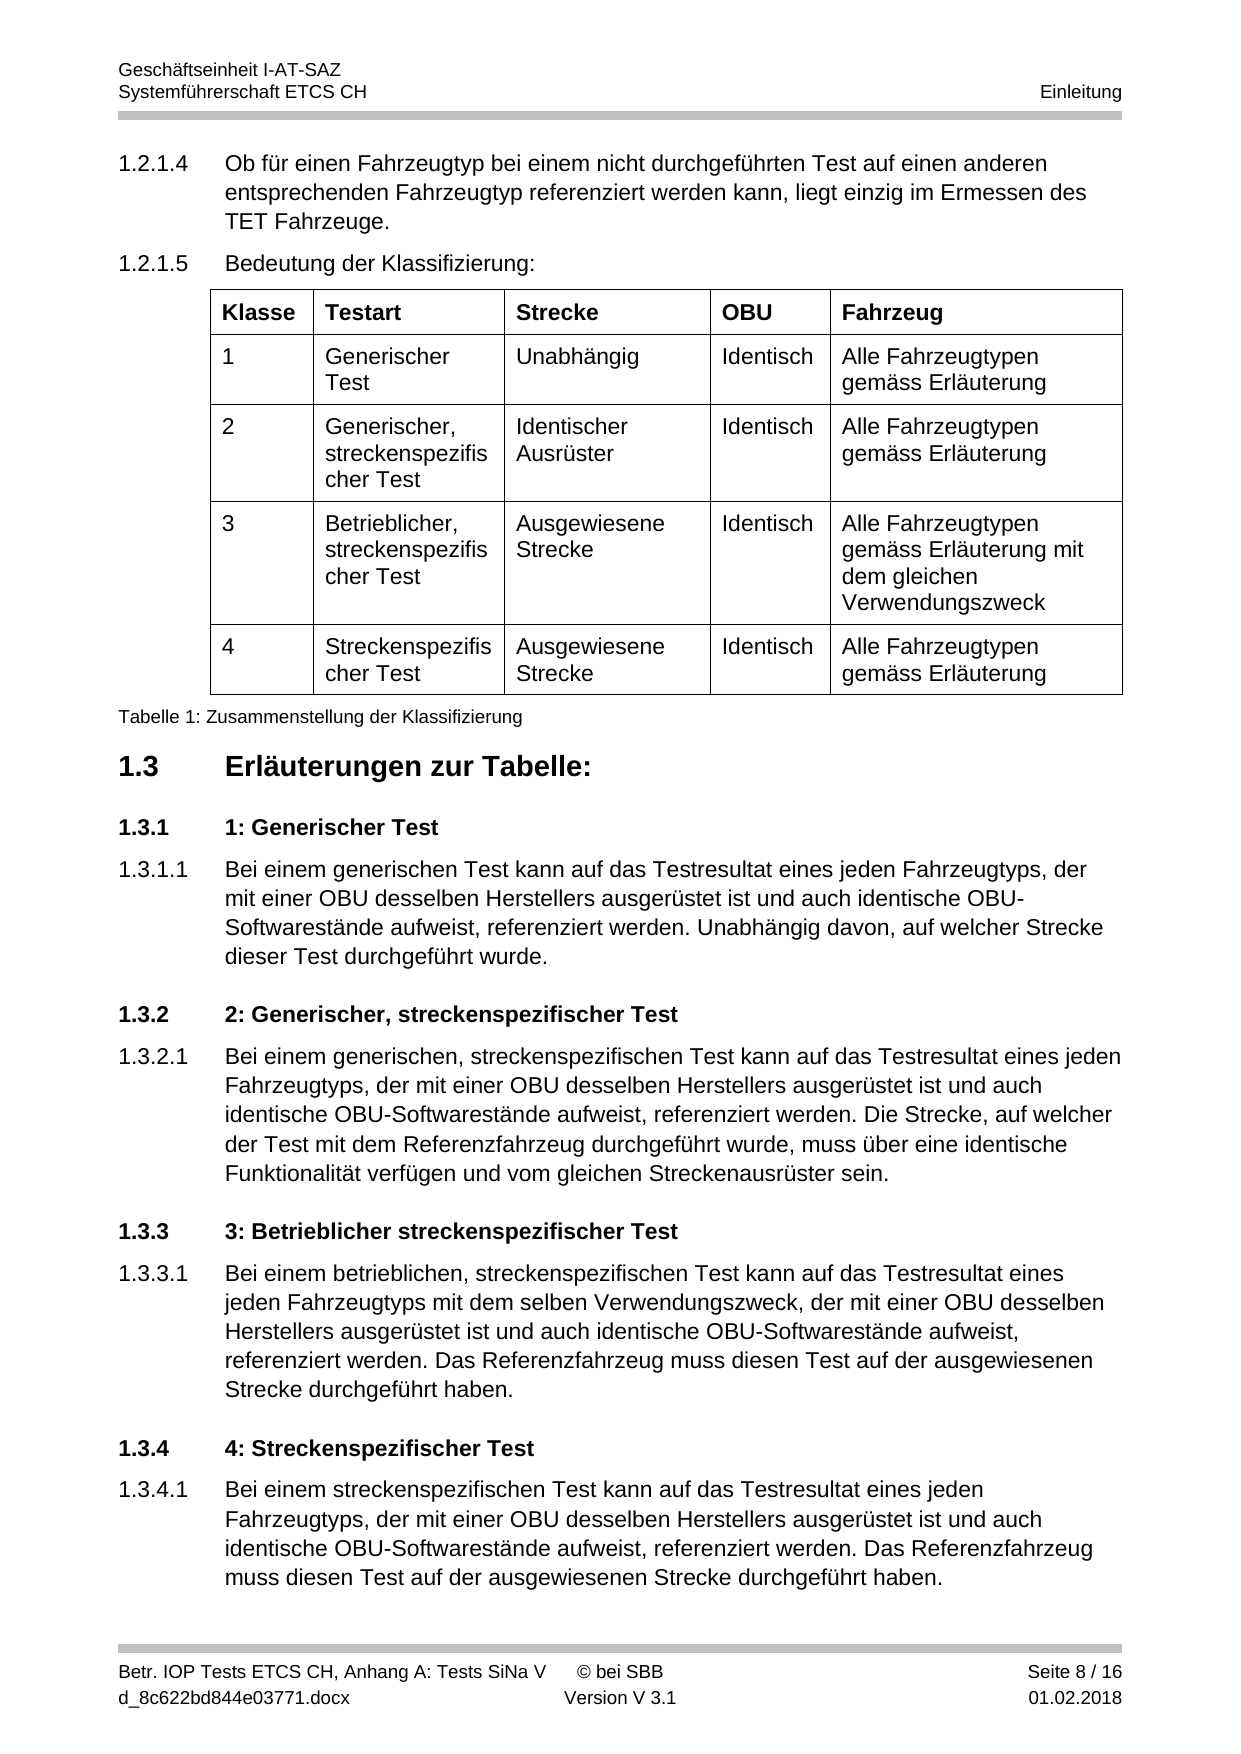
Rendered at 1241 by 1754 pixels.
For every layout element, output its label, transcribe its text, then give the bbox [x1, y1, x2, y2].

text 3: Betrieblicher streckenspezifischer Test [118, 1216, 1122, 1245]
text Bei einem betrieblichen, streckenspezifischen Test kann auf das Testresultat eines jeden Fahrzeugtyps mit dem selben Verwendungszweck, der mit einer OBU desselben Herstellers ausgerüstet ist und auch identische OBU-Softwarestände aufweist, referenziert werden. Das Referenzfahrzeug muss diesen Test auf der ausgewiesenen Strecke durchgeführt haben. [118, 1258, 1122, 1404]
text Tabelle 1: Zusammenstellung der Klassifizierung [118, 703, 1122, 728]
table_cell Alle Fahrzeugtypen gemäss Erläuterung [831, 625, 1122, 694]
table_cell Alle Fahrzeugtypen gemäss Erläuterung [831, 405, 1122, 501]
table_cell 3 [211, 502, 313, 624]
table_cell Streckenspezifischer Test [314, 625, 504, 694]
table_header Testart [314, 290, 504, 333]
table_cell Ausgewiesene Strecke [505, 625, 710, 694]
table_header Fahrzeug [831, 290, 1122, 333]
table_cell Identischer Ausrüster [505, 405, 710, 501]
table_cell Ausgewiesene Strecke [505, 502, 710, 624]
table_cell Alle Fahrzeugtypen gemäss Erläuterung [831, 335, 1122, 404]
table_cell Identisch [711, 625, 830, 694]
table_cell Identisch [711, 405, 830, 501]
table_cell Alle Fahrzeugtypen gemäss Erläuterung mit dem gleichen Verwendungszweck [831, 502, 1122, 624]
table_cell 2 [211, 405, 313, 501]
table_cell Generischer, streckenspezifischer Test [314, 405, 504, 501]
table_cell Betrieblicher, streckenspezifischer Test [314, 502, 504, 624]
table_header Klasse [211, 290, 313, 333]
text Bei einem streckenspezifischen Test kann auf das Testresultat eines jeden Fahrzeugtyps, der mit einer OBU desselben Herstellers ausgerüstet ist und auch identische OBU-Softwarestände aufweist, referenziert werden. Das Referenzfahrzeug muss diesen Test auf der ausgewiesenen Strecke durchgeführt haben. [118, 1474, 1122, 1591]
text Bei einem generischen, streckenspezifischen Test kann auf das Testresultat eines jeden Fahrzeugtyps, der mit einer OBU desselben Herstellers ausgerüstet ist und auch identische OBU-Softwarestände aufweist, referenziert werden. Die Strecke, auf welcher der Test mit dem Referenzfahrzeug durchgeführt wurde, muss über eine identische Funktionalität verfügen und vom gleichen Streckenausrüster sein. [118, 1041, 1122, 1187]
text 4: Streckenspezifischer Test [118, 1433, 1122, 1462]
table_cell Unabhängig [505, 335, 710, 404]
table_cell 1 [211, 335, 313, 404]
text Bedeutung der Klassifizierung: [118, 248, 1122, 277]
table_header OBU [711, 290, 830, 333]
table_header Strecke [505, 290, 710, 333]
text Erläuterungen zur Tabelle: [118, 749, 1122, 783]
text Ob für einen Fahrzeugtyp bei einem nicht durchgeführten Test auf einen anderen entsprechenden Fahrzeugtyp referenziert werden kann, liegt einzig im Ermessen des TET Fahrzeuge. [118, 148, 1122, 235]
text Bei einem generischen Test kann auf das Testresultat eines jeden Fahrzeugtyps, der mit einer OBU desselben Herstellers ausgerüstet ist und auch identische OBU-Softwarestände aufweist, referenziert werden. Unabhängig davon, auf welcher Strecke dieser Test durchgeführt wurde. [118, 854, 1122, 970]
text 1: Generischer Test [118, 812, 1122, 841]
table_cell Identisch [711, 335, 830, 404]
table_cell Identisch [711, 502, 830, 624]
table_cell Generischer Test [314, 335, 504, 404]
text 2: Generischer, streckenspezifischer Test [118, 999, 1122, 1029]
table_cell 4 [211, 625, 313, 694]
